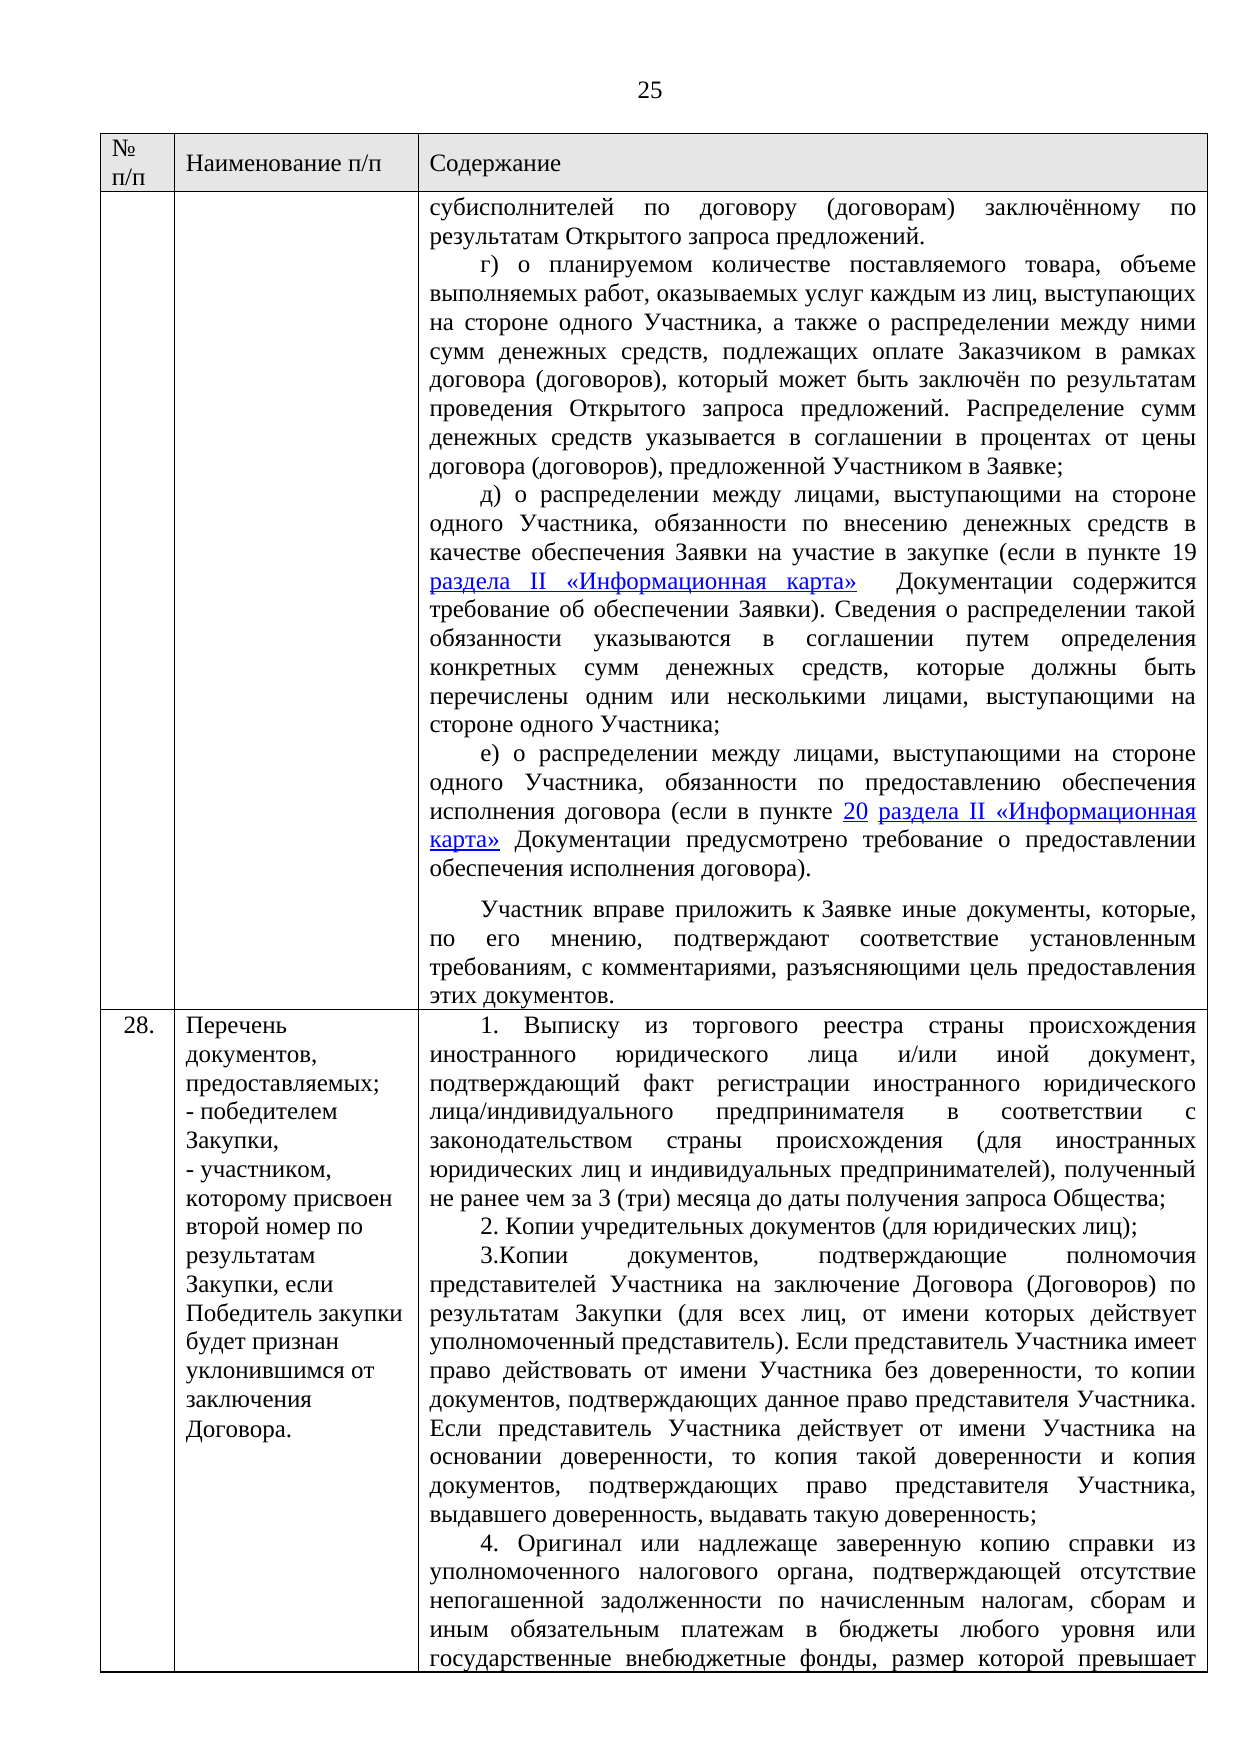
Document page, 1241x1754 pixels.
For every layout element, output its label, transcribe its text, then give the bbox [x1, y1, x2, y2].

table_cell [419, 1010, 1207, 1671]
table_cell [175, 192, 418, 1009]
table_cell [175, 1010, 418, 1671]
table_header Содержание [419, 134, 1207, 191]
table_cell [101, 192, 174, 1009]
table_header № п/п [101, 134, 174, 191]
table_header Наименование п/п [175, 134, 418, 191]
table_cell [101, 1010, 174, 1671]
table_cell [419, 192, 1207, 1009]
